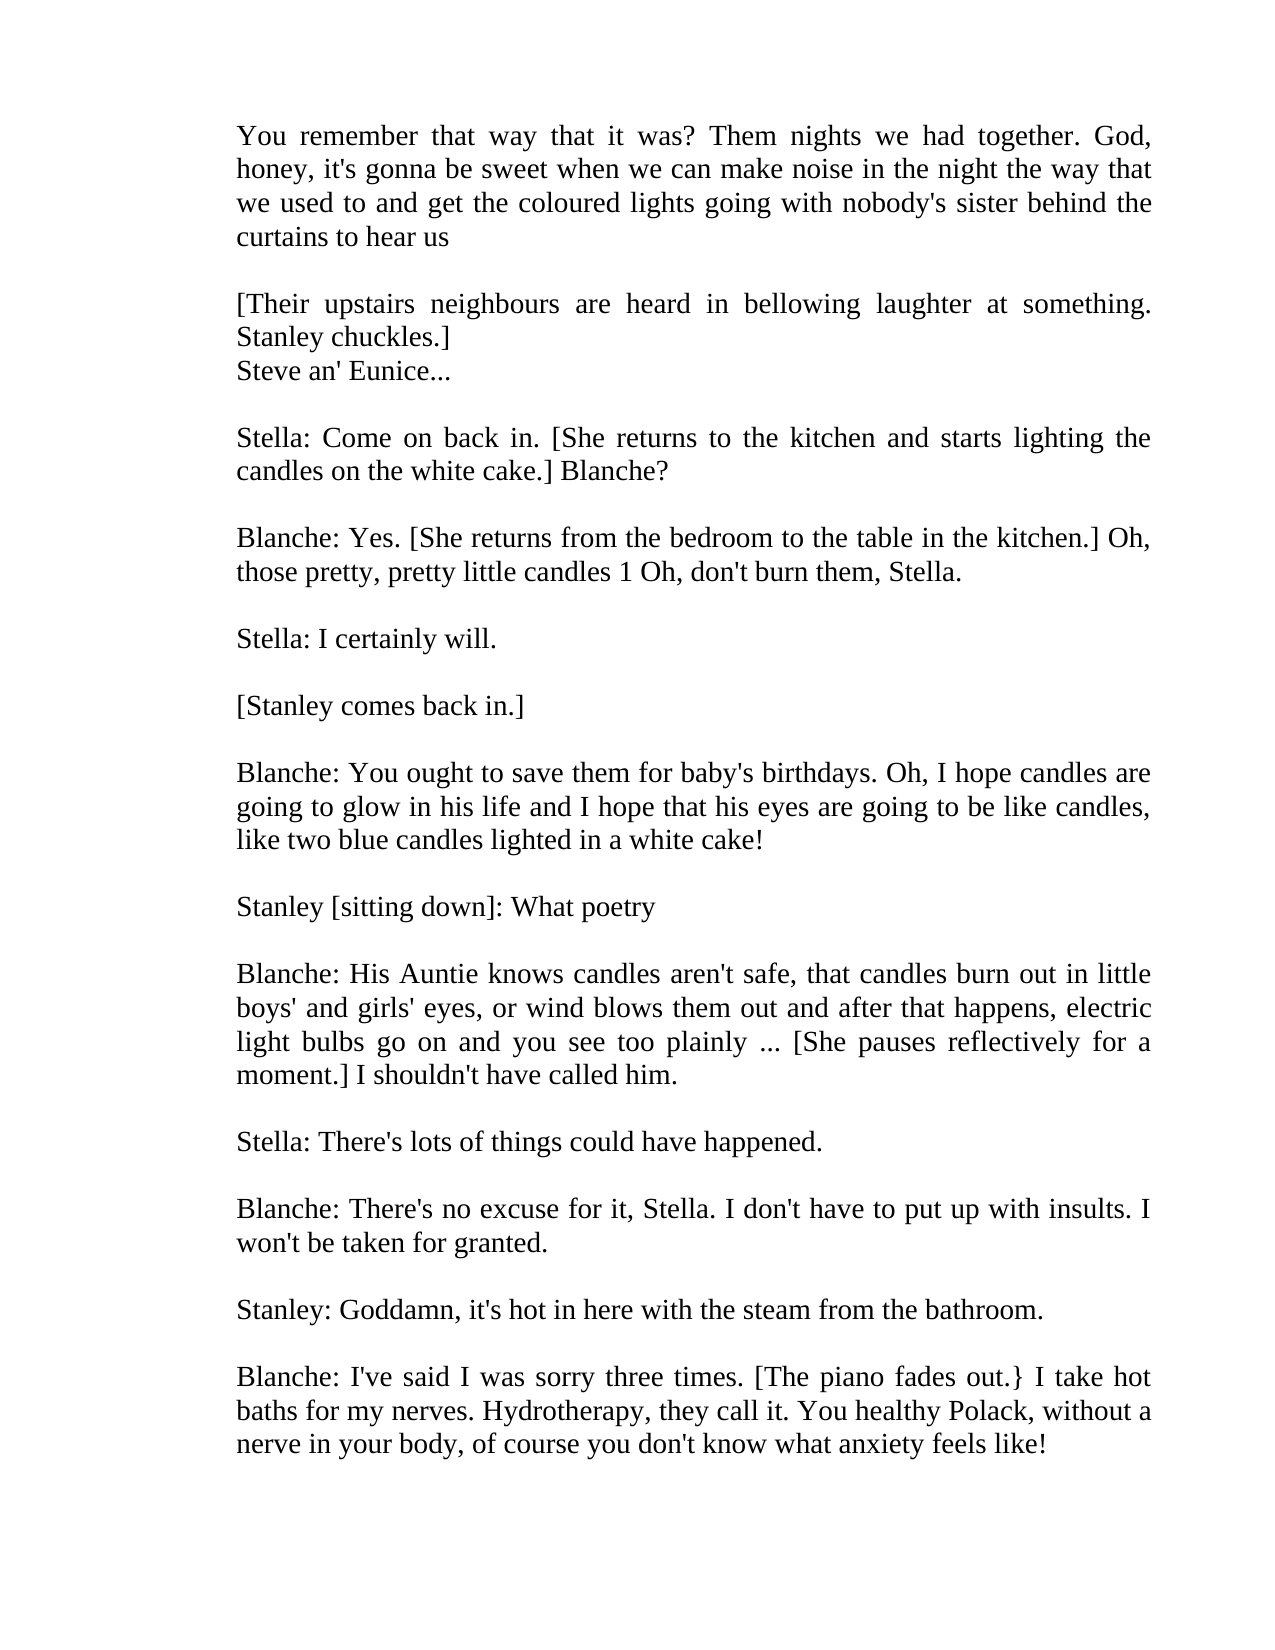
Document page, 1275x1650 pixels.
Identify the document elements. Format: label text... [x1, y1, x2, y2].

text Stella: There's lots of things could have happened. [236, 1124, 1153, 1158]
text Blanche: His Auntie knows candles aren't safe, that candles burn out in little boys' and girls' eyes, or wind blows them out and after that happens, electric light bulbs go on and you see too plainly ... [She pauses reflectively for a moment.] I shouldn't have called him. [236, 957, 1153, 1091]
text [236, 118, 1153, 252]
text [ comes back in.] [236, 688, 1153, 722]
text : Goddamn, it's hot in here with the steam from the bathroom. [236, 1292, 1153, 1326]
text Stella: Come on back in. [She returns to the kitchen and starts lighting the candles on the white cake.] Blanche? [236, 420, 1153, 487]
text Blanche: There's no excuse for it, Stella. I don't have to put up with insults. I won't be taken for granted. [236, 1191, 1153, 1258]
text Steve an' Eunice... [236, 353, 1153, 386]
text Stella: I certainly will. [236, 621, 1153, 655]
text Blanche: Yes. [She returns from the bedroom to the table in the kitchen.] Oh, those pretty, pretty little candles 1 Oh, don't burn them, Stella. [236, 521, 1153, 588]
text [Their upstairs neighbours are heard in bellowing laughter at something. chuckles.] [236, 286, 1153, 353]
text [sitting down]: What poetry [236, 889, 1153, 923]
text Blanche: I've said I was sorry three times. [The piano fades out.} I take hot baths for my nerves. Hydrotherapy, they call it. You healthy Polack, without a nerve in your body, of course you don't know what anxiety feels like! [236, 1359, 1153, 1460]
text Blanche: You ought to save them for baby's birthdays. Oh, I hope candles are going to glow in his life and I hope that his eyes are going to be like candles, like two blue candles lighted in a white cake! [236, 755, 1153, 856]
